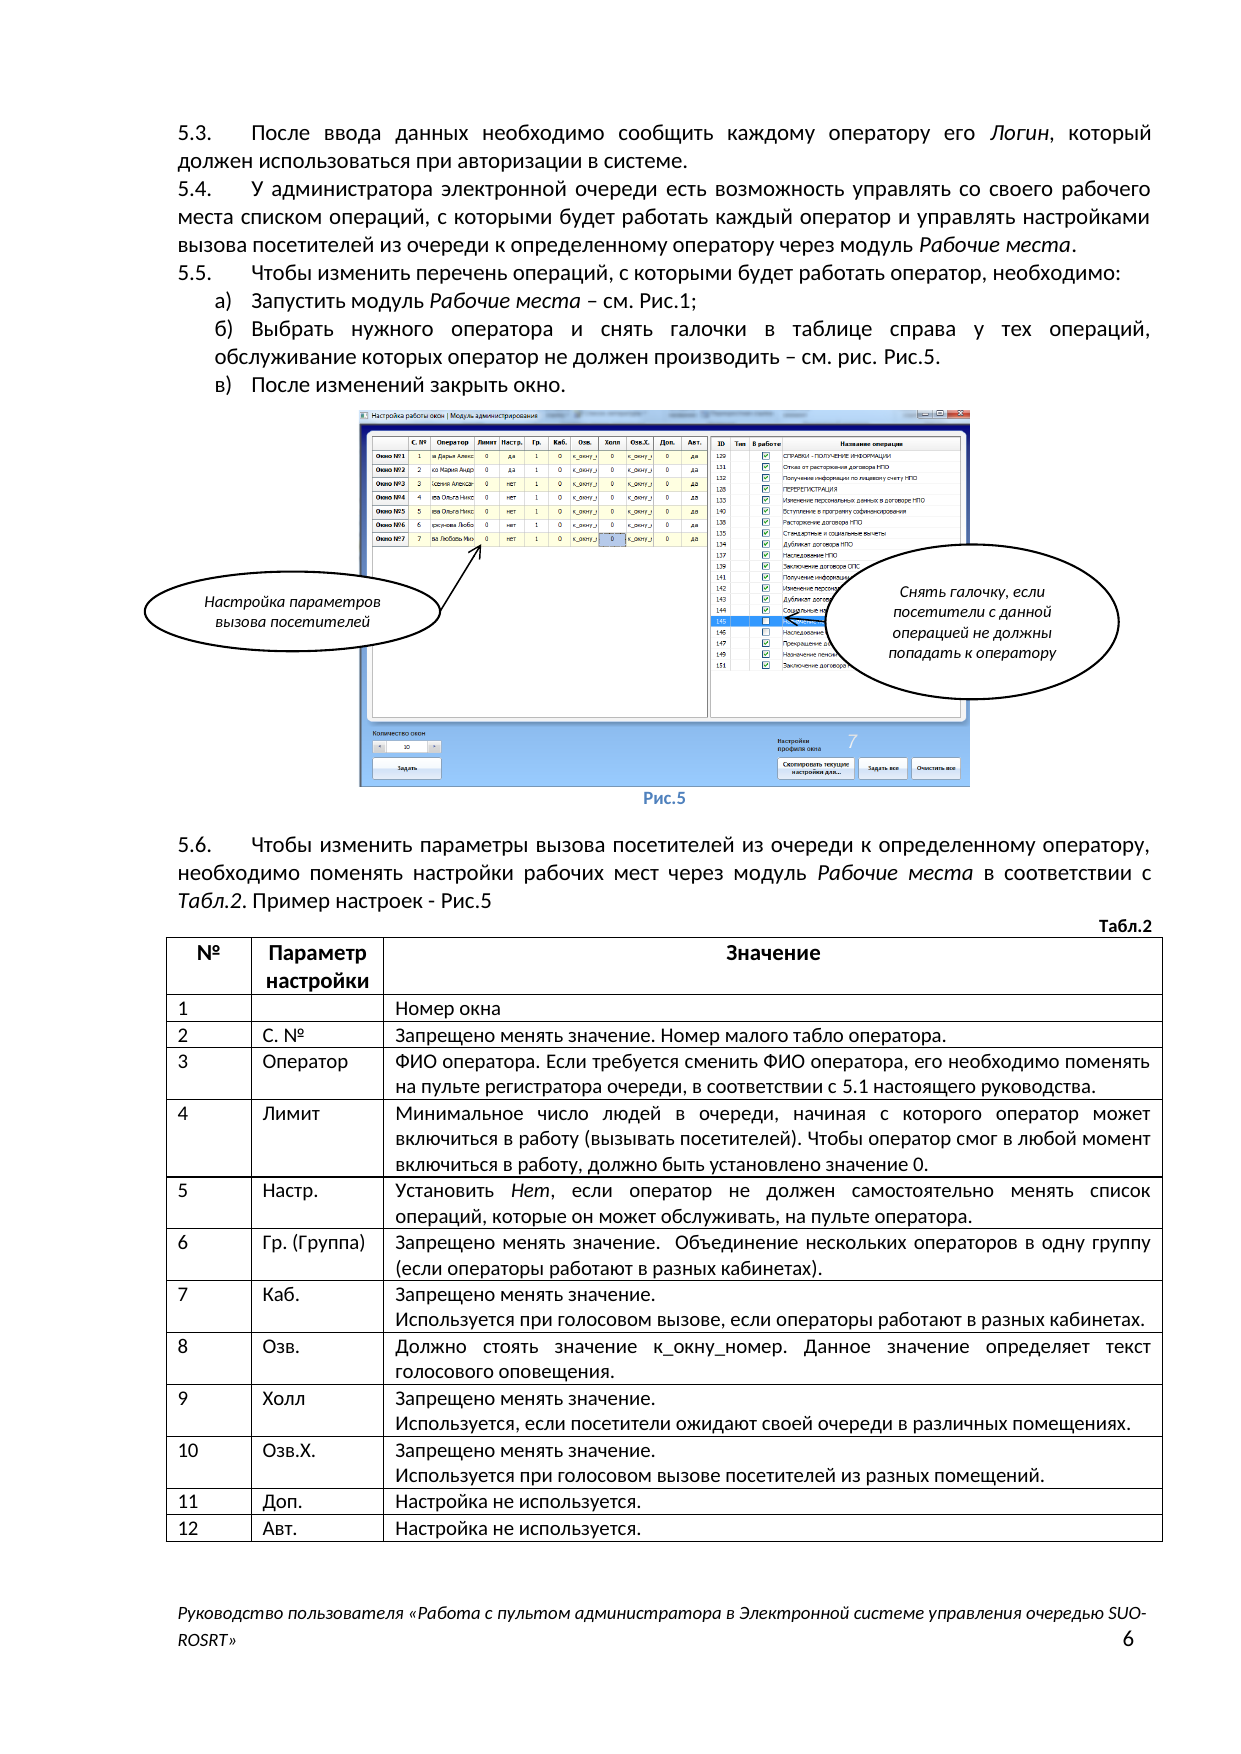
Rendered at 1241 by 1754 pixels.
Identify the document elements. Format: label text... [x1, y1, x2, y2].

list Запустить модуль Рабочие места – см. Рис.1; [214, 286, 1152, 314]
table_cell [167, 1489, 251, 1514]
table_cell Гр. (Группа) [252, 1229, 383, 1280]
list После изменений закрыть окно. [214, 370, 1152, 398]
table_cell Оператор [252, 1048, 383, 1099]
table_header Значение [384, 938, 1162, 994]
picture [358, 410, 970, 787]
table_cell Авт. [252, 1515, 383, 1541]
table_cell Доп. [252, 1489, 383, 1514]
list Чтобы изменить параметры вызова посетителей из очереди к определенному оператору, необходимо поменять настройки рабочих мест через модуль Рабочие места в соответствии с Табл.2. Пример настроек - Рис.5 [177, 830, 1152, 914]
table_cell Запрещено менять значение. Используется, если посетители ожидают своей очереди в различных помещениях. [384, 1385, 1162, 1436]
table_cell Озв.Х. [252, 1437, 383, 1488]
table_cell [167, 1333, 251, 1384]
table_cell [167, 1281, 251, 1332]
table_cell Номер окна [384, 995, 1162, 1021]
table_cell Настройка не используется. [384, 1489, 1162, 1514]
table_cell [167, 1178, 251, 1228]
table_cell Запрещено менять значение. Номер малого табло оператора. [384, 1022, 1162, 1047]
table_cell Лимит [252, 1100, 383, 1176]
table_cell Настройка не используется. [384, 1515, 1162, 1541]
table_cell Минимальное число людей в очереди, начиная с которого оператор может включиться в работу (вызывать посетителей). Чтобы оператор смог в любой момент включиться в работу, должно быть установлено значение 0. [384, 1100, 1162, 1176]
text Табл.2 [177, 914, 1152, 937]
list Выбрать нужного оператора и снять галочки в таблице справа у тех операций, обслуживание которых оператор не должен производить – см. рис. Рис.5. [214, 314, 1152, 370]
table_cell Запрещено менять значение. Используется при голосовом вызове, если операторы работают в разных кабинетах. [384, 1281, 1162, 1332]
table_cell [167, 1022, 251, 1047]
list Чтобы изменить перечень операций, с которыми будет работать оператор, необходимо: [177, 258, 1152, 286]
table_cell [167, 1515, 251, 1541]
table_cell Установить Нет, если оператор не должен самостоятельно менять список операций, которые он может обслуживать, на пульте оператора. [384, 1178, 1162, 1228]
table_cell Настр. [252, 1178, 383, 1228]
table_cell [167, 1100, 251, 1176]
table_cell [167, 1229, 251, 1280]
table_cell [167, 1437, 251, 1488]
table_header Параметр настройки [252, 938, 383, 994]
table_cell Должно стоять значение к_окну_номер. Данное значение определяет текст голосового оповещения. [384, 1333, 1162, 1384]
table_cell [167, 995, 251, 1021]
table_header № [167, 938, 251, 994]
text Рис.5 [177, 786, 1152, 809]
table_cell Запрещено менять значение. Используется при голосовом вызове посетителей из разных помещений. [384, 1437, 1162, 1488]
table_cell Холл [252, 1385, 383, 1436]
table_cell Запрещено менять значение. Объединение нескольких операторов в одну группу (если операторы работают в разных кабинетах). [384, 1229, 1162, 1280]
table_cell ФИО оператора. Если требуется сменить ФИО оператора, его необходимо поменять на пульте регистратора очереди, в соответствии с 5.1 настоящего руководства. [384, 1048, 1162, 1099]
list У администратора электронной очереди есть возможность управлять со своего рабочего места списком операций, с которыми будет работать каждый оператор и управлять настройками вызова посетителей из очереди к определенному оператору через модуль Рабочие места. [177, 174, 1152, 258]
table_cell Озв. [252, 1333, 383, 1384]
table_cell [252, 995, 383, 1021]
table_cell [167, 1385, 251, 1436]
table_cell Каб. [252, 1281, 383, 1332]
list После ввода данных необходимо сообщить каждому оператору его Логин, который должен использоваться при авторизации в системе. [177, 118, 1152, 174]
table_cell [167, 1048, 251, 1099]
table_cell С. № [252, 1022, 383, 1047]
